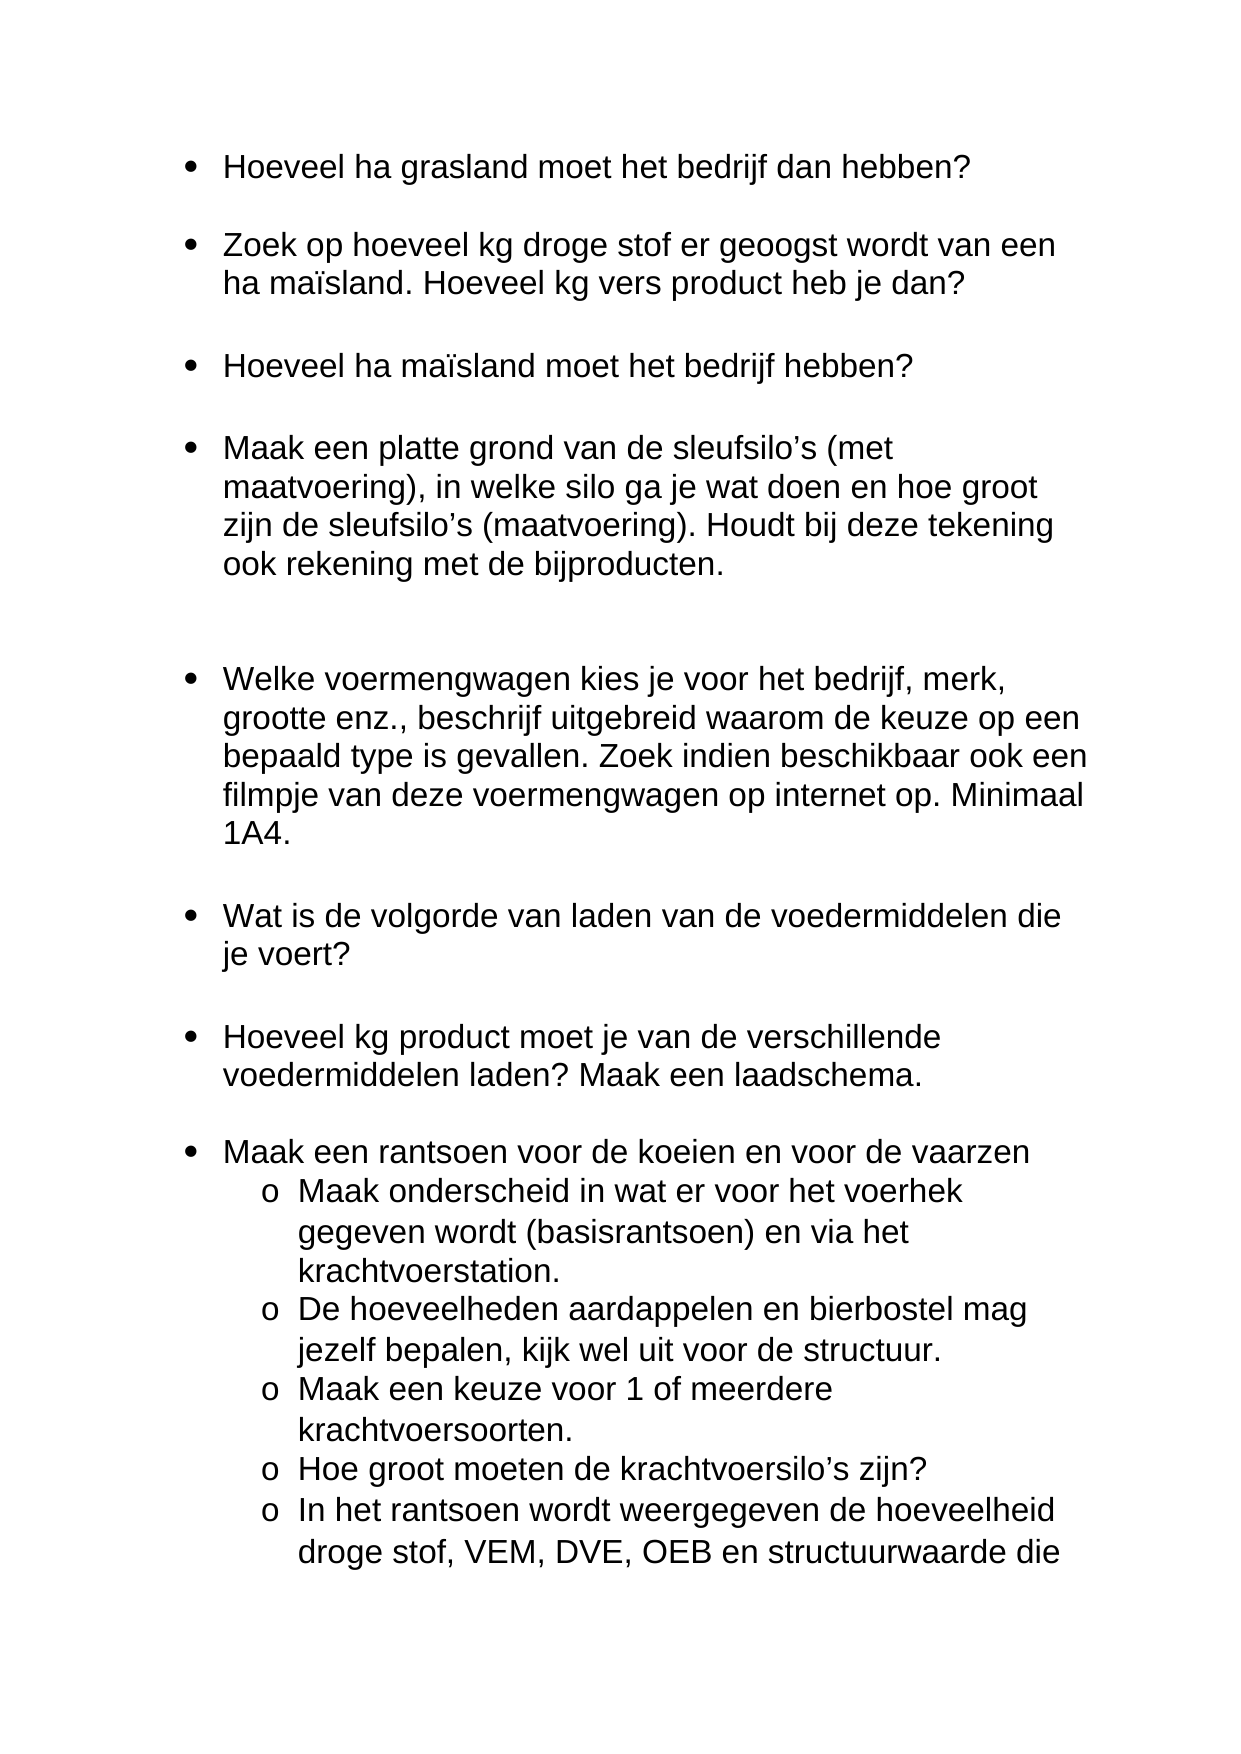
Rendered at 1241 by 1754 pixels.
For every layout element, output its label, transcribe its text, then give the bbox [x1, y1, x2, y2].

list Welke voermengwagen kies je voor het bedrijf, merk, grootte enz., beschrijf uitgebreid waarom de keuze op een bepaald type is gevallen. Zoek indien beschikbaar ook een filmpje van deze voermengwagen op internet op. Minimaal 1A4. [185, 659, 1093, 851]
list Maak een rantsoen voor de koeien en voor de vaarzen [185, 1132, 1093, 1171]
list Hoe groot moeten de krachtvoersilo’s zijn? [260, 1449, 1093, 1490]
list Maak onderscheid in wat er voor het voerhek gegeven wordt (basisrantsoen) en via het krachtvoerstation. [260, 1171, 1093, 1289]
list Zoek op hoeveel kg droge stof er geoogst wordt van een ha maïsland. Hoeveel kg vers product heb je dan? [185, 224, 1093, 302]
list Hoeveel ha grasland moet het bedrijf dan hebben? [185, 148, 1093, 186]
list Hoeveel kg product moet je van de verschillende voedermiddelen laden? Maak een laadschema. [185, 1017, 1093, 1094]
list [260, 1490, 1093, 1570]
list Maak een platte grond van de sleufsilo’s (met maatvoering), in welke silo ga je wat doen en hoe groot zijn de sleufsilo’s (maatvoering). Houdt bij deze tekening ook rekening met de bijproducten. [185, 428, 1093, 582]
list Wat is de volgorde van laden van de voedermiddelen die je voert? [185, 896, 1093, 973]
list Maak een keuze voor 1 of meerdere krachtvoersoorten. [260, 1369, 1093, 1449]
list Hoeveel ha maïsland moet het bedrijf hebben? [185, 346, 1093, 384]
list De hoeveelheden aardappelen en bierbostel mag jezelf bepalen, kijk wel uit voor de structuur. [260, 1289, 1093, 1369]
